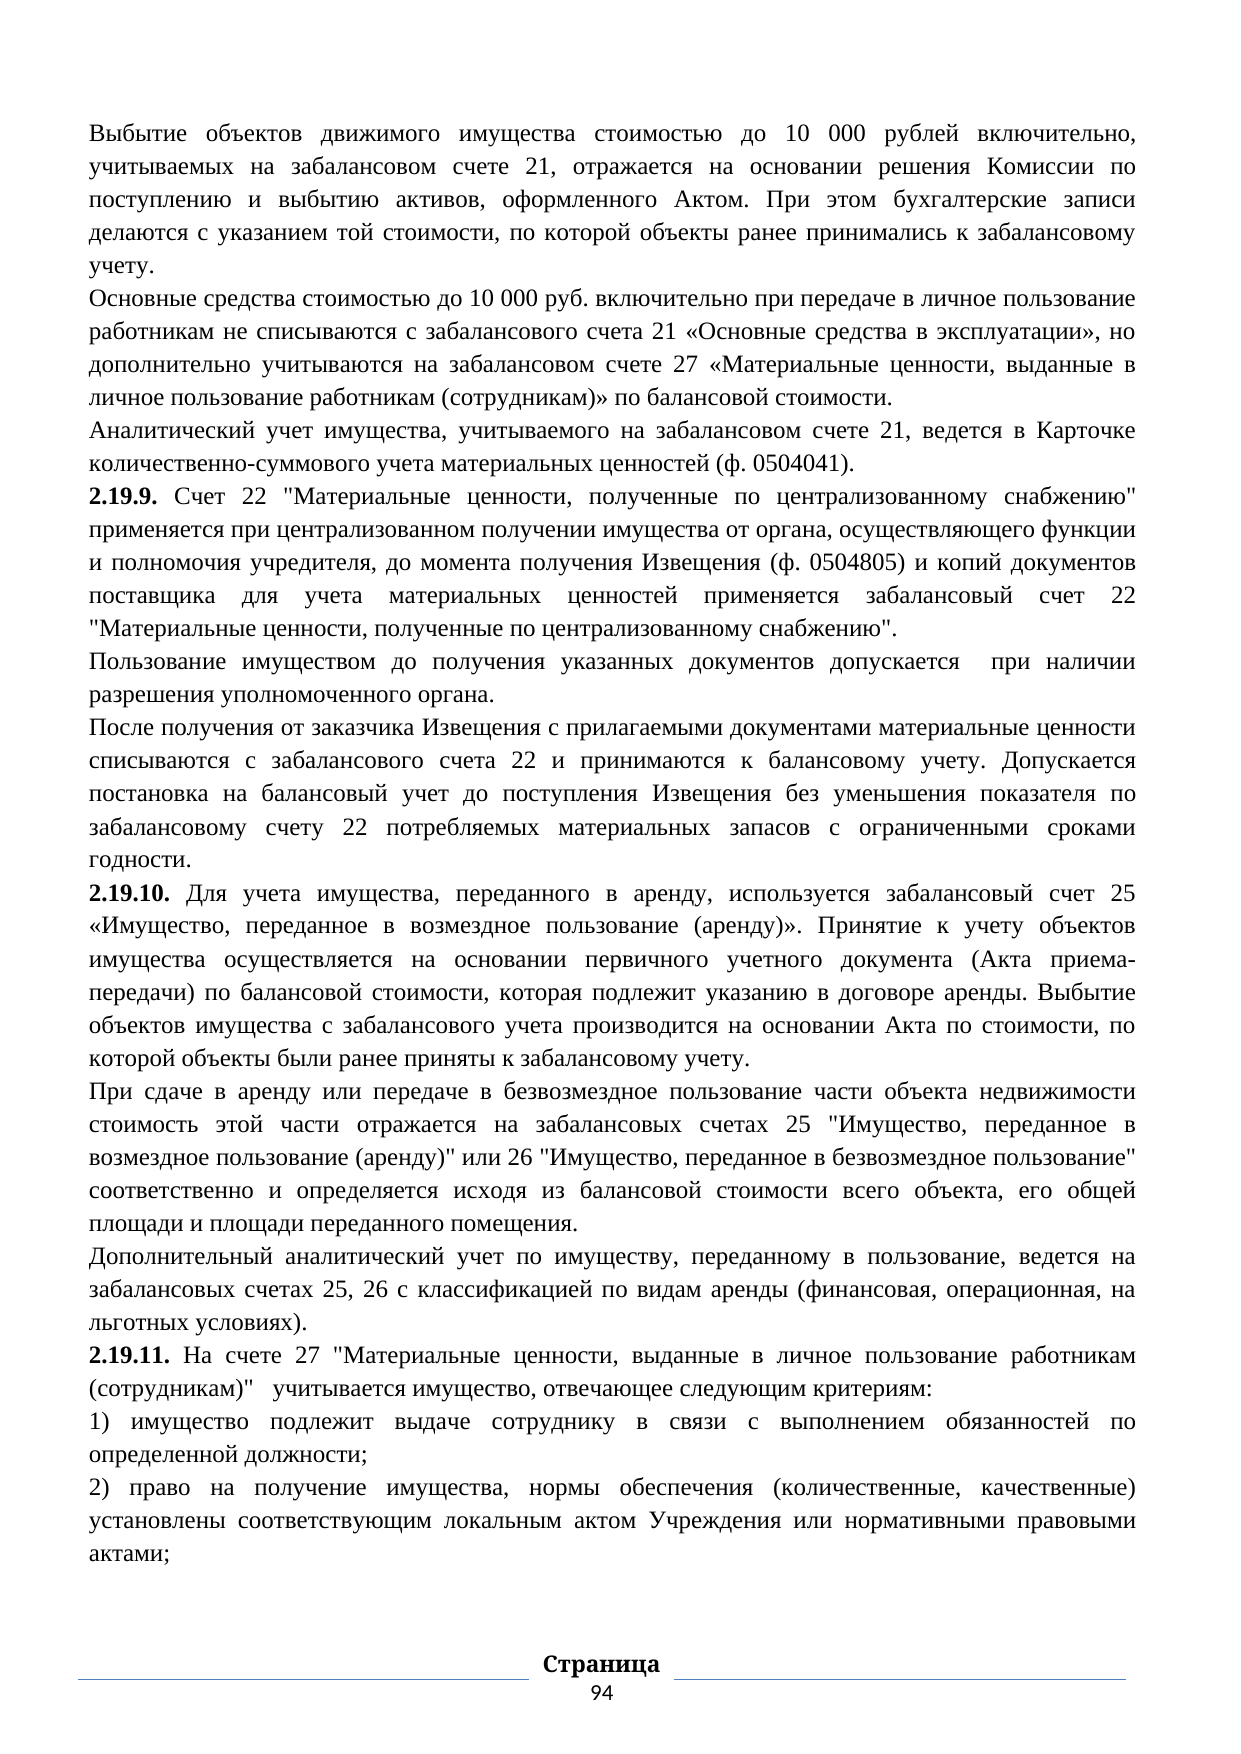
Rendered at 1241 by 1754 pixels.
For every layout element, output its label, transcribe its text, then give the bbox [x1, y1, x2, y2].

text После получения от заказчика Извещения с прилагаемыми документами материальные ценности списываются с забалансового счета 22 и принимаются к балансовому учету. Допускается постановка на балансовый учет до поступления Извещения без уменьшения показателя по забалансовому счету 22 потребляемых материальных запасов с ограниченными сроками годности. [89, 712, 1137, 873]
text Пользование имуществом до получения указанных документов допускается при наличии разрешения уполномоченного органа. [89, 646, 1137, 708]
text 2.19.11. На счете 27 "Материальные ценности, выданные в личное пользование работникам (сотрудникам)" учитывается имущество, отвечающее следующим критериям: [89, 1340, 1137, 1402]
text Основные средства стоимостью до 10 000 руб. включительно при передаче в личное пользование работникам не списываются с забалансового счета 21 «Основные средства в эксплуатации», но дополнительно учитываются на забалансовом счете 27 «Материальные ценности, выданные в личное пользование работникам (сотрудникам)» по балансовой стоимости. [89, 283, 1137, 411]
text 2) право на получение имущества, нормы обеспечения (количественные, качественные) установлены соответствующим локальным актом Учреждения или нормативными правовыми актами; [89, 1472, 1137, 1567]
text Выбытие объектов движимого имущества стоимостью до 10 000 рублей включительно, учитываемых на забалансовом счете 21, отражается на основании решения Комиссии по поступлению и выбытию активов, оформленного Актом. При этом бухгалтерские записи делаются с указанием той стоимости, по которой объекты ранее принимались к забалансовому учету. [89, 118, 1137, 279]
text Дополнительный аналитический учет по имуществу, переданному в пользование, ведется на забалансовых счетах 25, 26 с классификацией по видам аренды (финансовая, операционная, на льготных условиях). [89, 1241, 1137, 1336]
text 1) имущество подлежит выдаче сотруднику в связи с выполнением обязанностей по определенной должности; [89, 1406, 1137, 1468]
text Аналитический учет имущества, учитываемого на забалансовом счете 21, ведется в Карточке количественно-суммового учета материальных ценностей (ф. 0504041). [89, 415, 1137, 477]
text 2.19.10. Для учета имущества, переданного в аренду, используется забалансовый счет 25 «Имущество, переданное в возмездное пользование (аренду)». Принятие к учету объектов имущества осуществляется на основании первичного учетного документа (Акта приема-передачи) по балансовой стоимости, которая подлежит указанию в договоре аренды. Выбытие объектов имущества с забалансового учета производится на основании Акта по стоимости, по которой объекты были ранее приняты к забалансовому учету. [89, 878, 1137, 1071]
text 2.19.9. Счет 22 "Материальные ценности, полученные по централизованному снабжению" применяется при централизованном получении имущества от органа, осуществляющего функции и полномочия учредителя, до момента получения Извещения (ф. 0504805) и копий документов поставщика для учета материальных ценностей применяется забалансовый счет 22 "Материальные ценности, полученные по централизованному снабжению". [89, 481, 1137, 642]
text При сдаче в аренду или передаче в безвозмездное пользование части объекта недвижимости стоимость этой части отражается на забалансовых счетах 25 "Имущество, переданное в возмездное пользование (аренду)" или 26 "Имущество, переданное в безвозмездное пользование" соответственно и определяется исходя из балансовой стоимости всего объекта, его общей площади и площади переданного помещения. [89, 1076, 1137, 1237]
